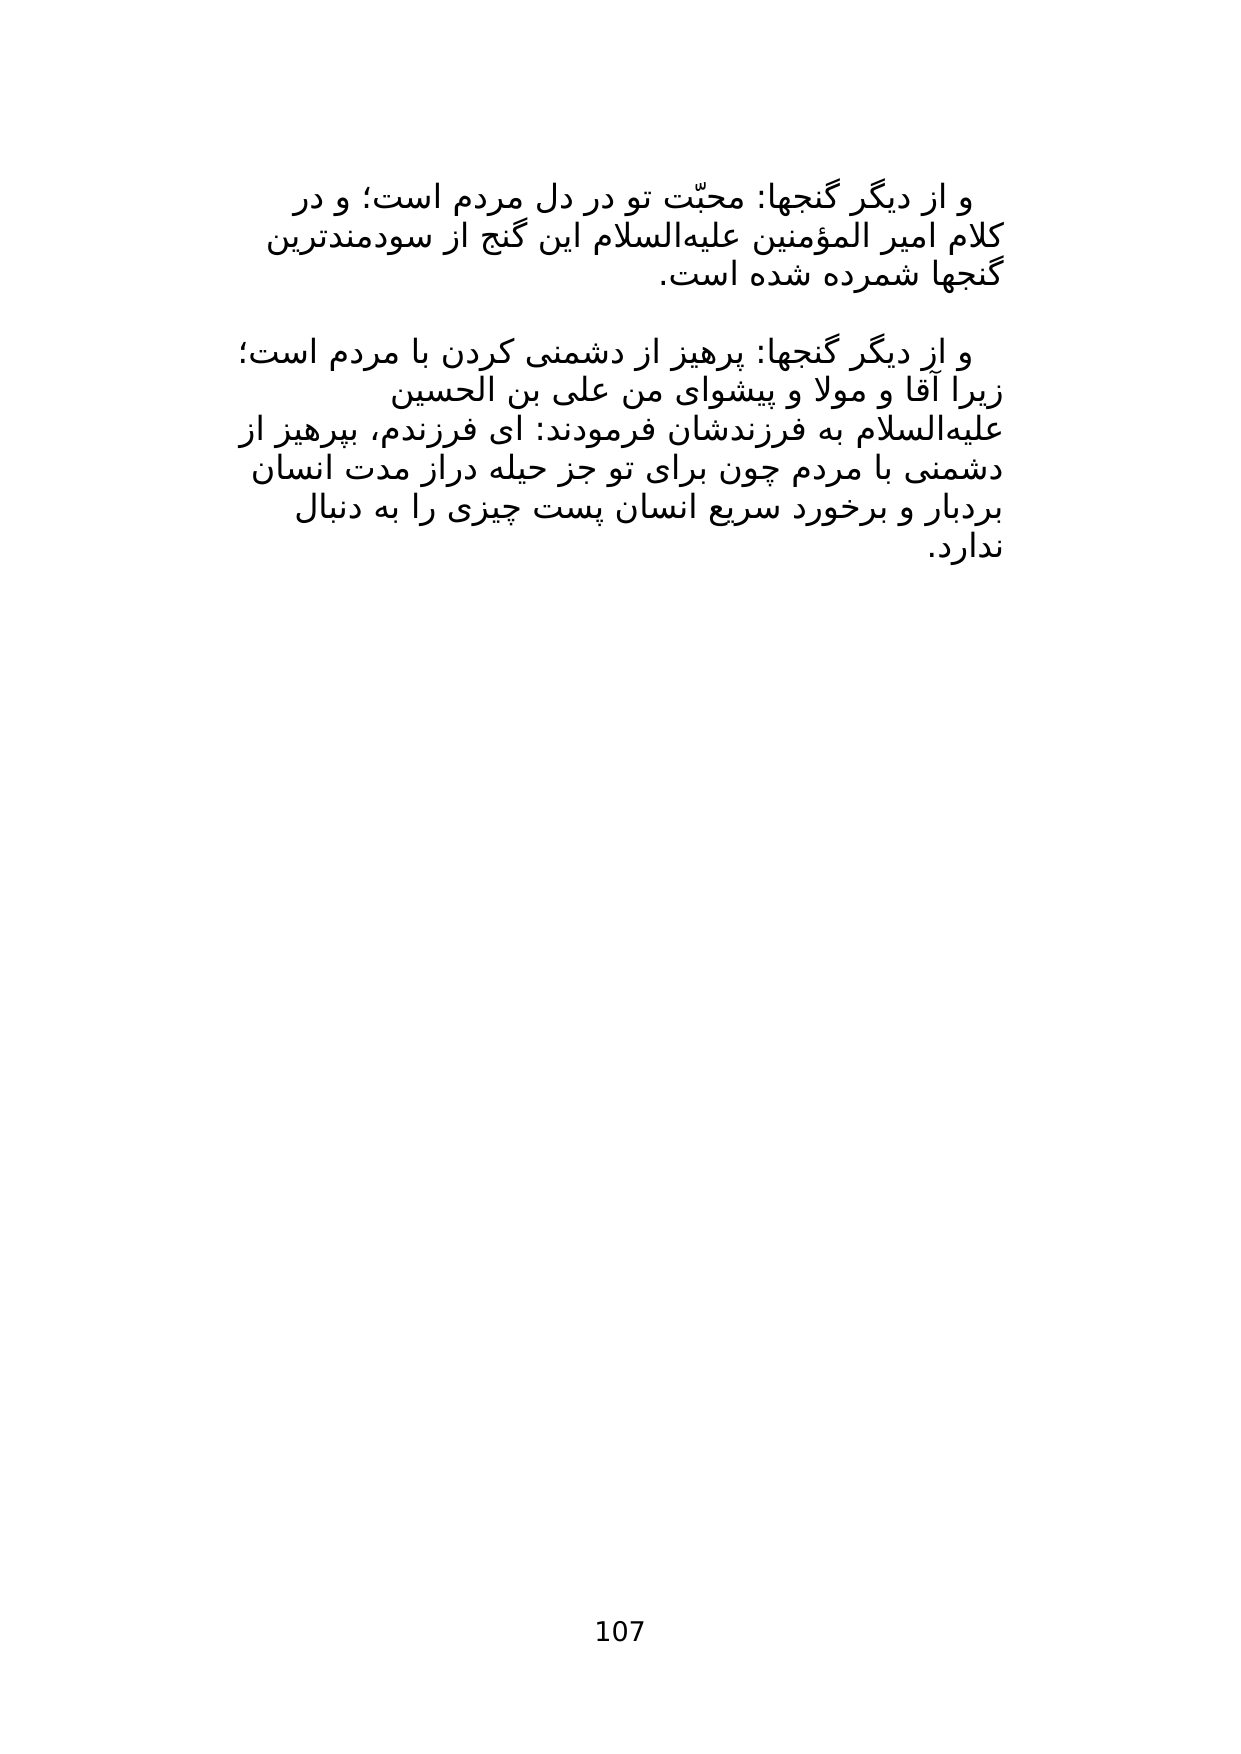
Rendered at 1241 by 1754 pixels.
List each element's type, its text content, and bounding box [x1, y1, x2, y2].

text و از دیگر گنجها: محبّت تو در دل مردم است؛ و در کلام امیر المؤمنین عليه‌السلام این گنج از سودمندترین گنجها شمرده شده است. [236, 177, 1004, 294]
text و از دیگر گنجها: پرهیز از دشمنی کردن با مردم است؛ زیرا آقا و مولا و پیشوای من علی بن الحسین عليه‌السلام به فرزندشان فرمودند: ای فرزندم، بپرهیز از دشمنی با مردم چون برای تو جز حیله دراز مدت انسان بردبار و برخورد سریع انسان پست چیزی را به دنبال ندارد. [236, 332, 1004, 565]
